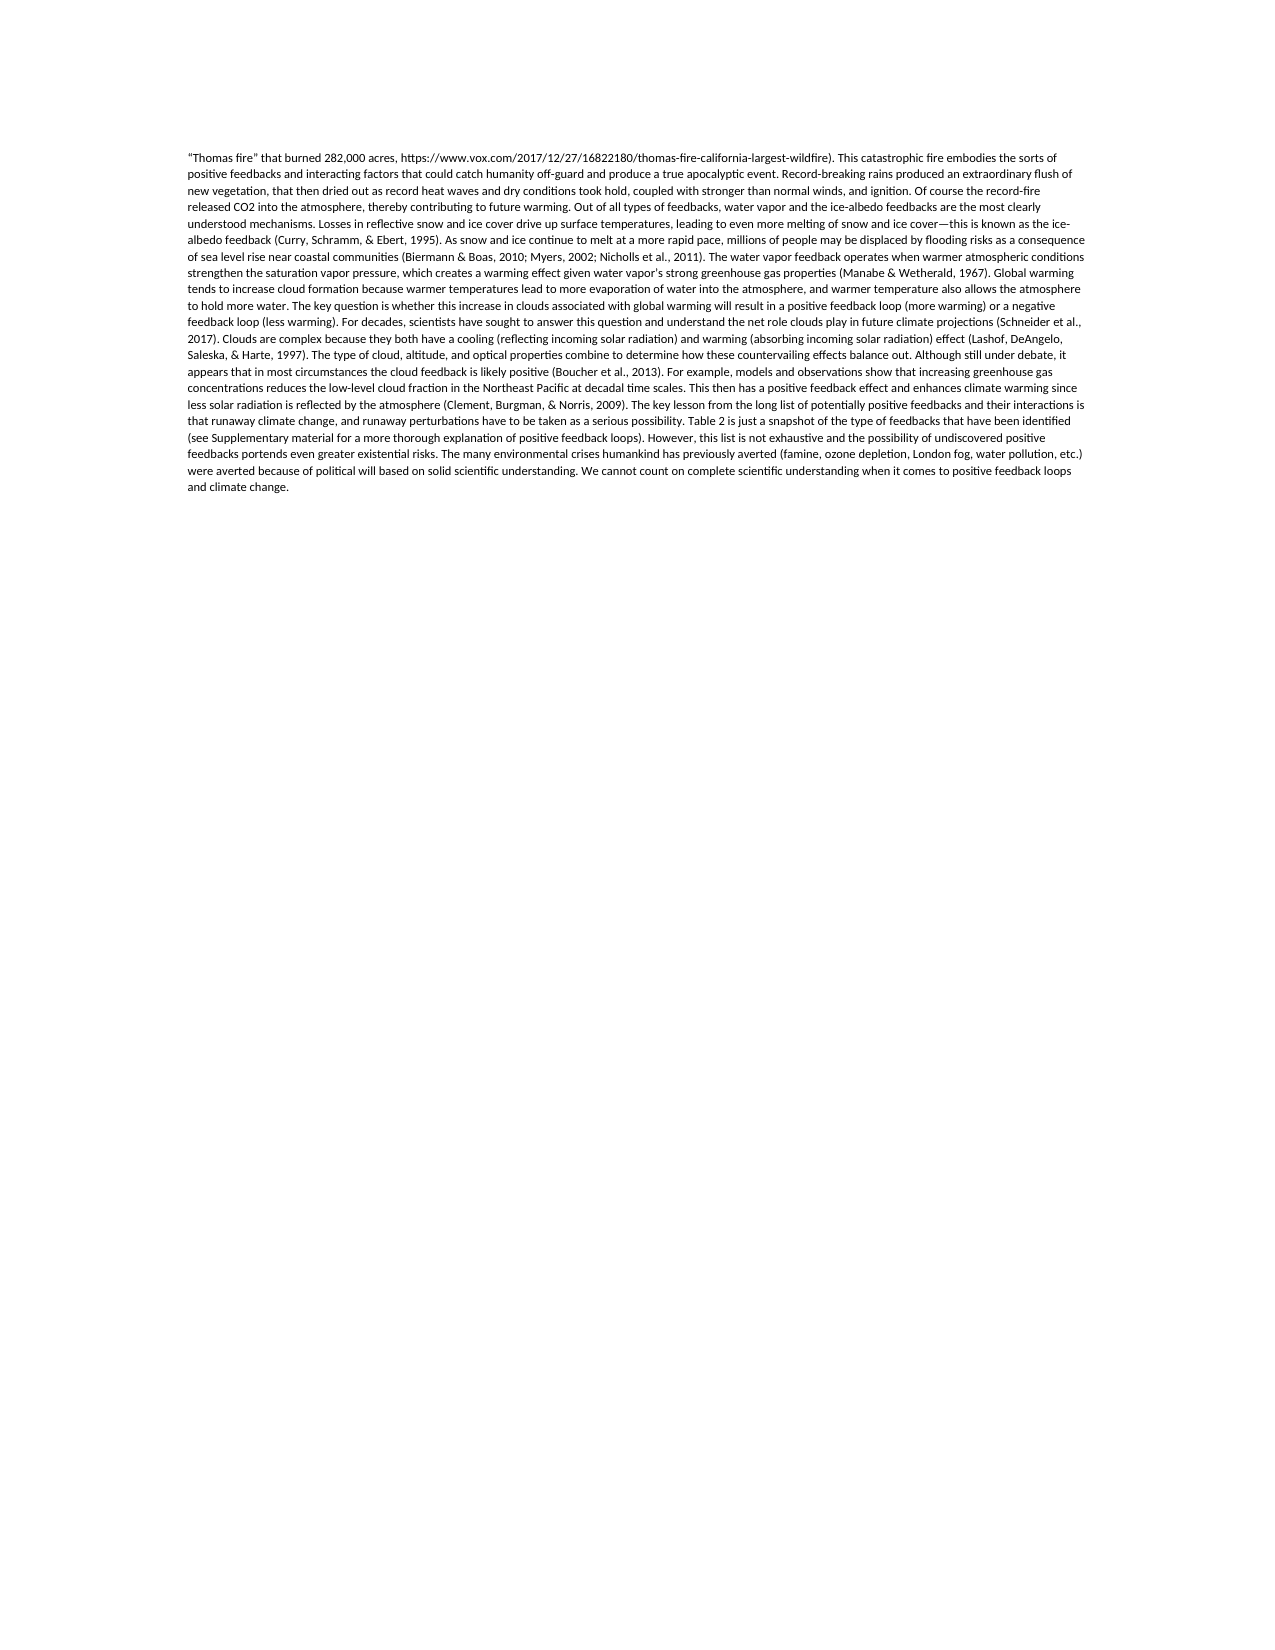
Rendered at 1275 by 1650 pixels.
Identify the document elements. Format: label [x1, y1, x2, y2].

text [187, 150, 1087, 494]
